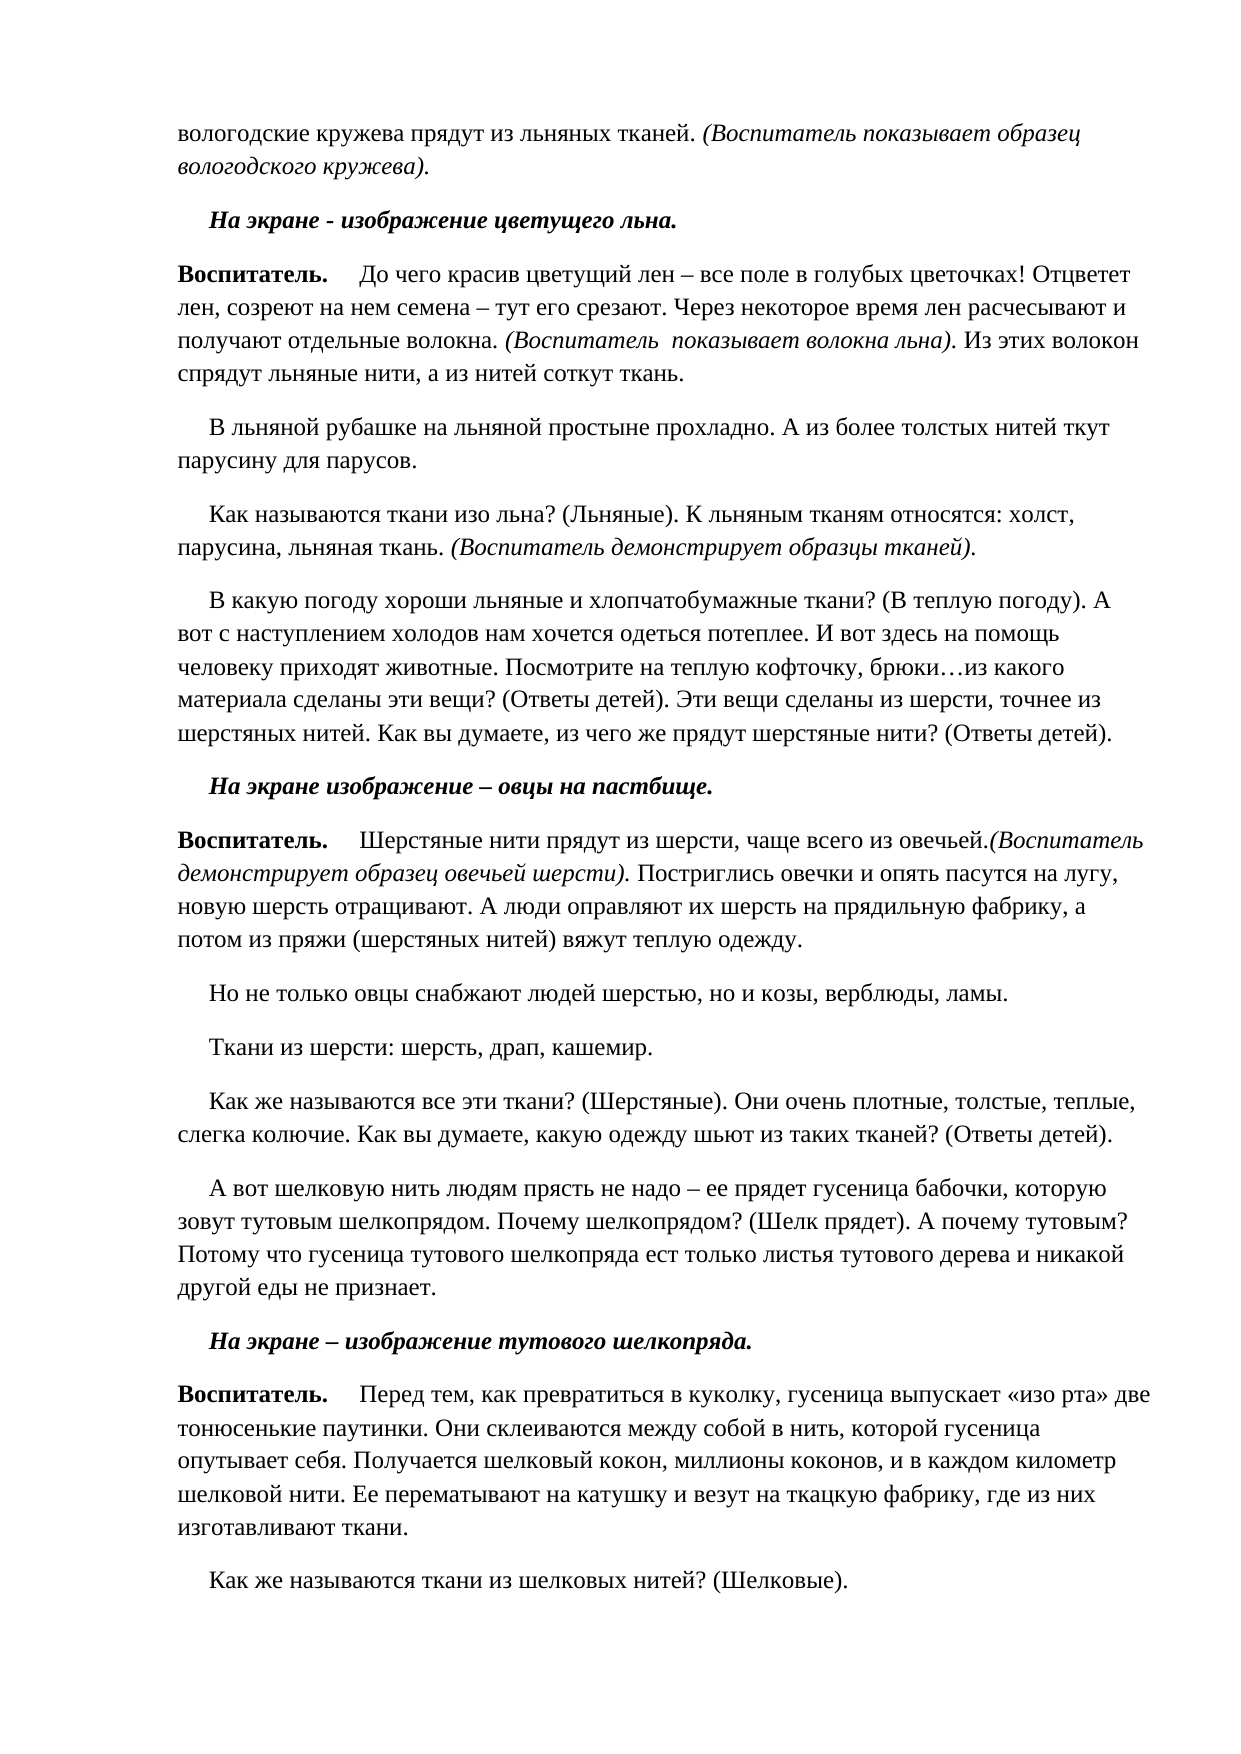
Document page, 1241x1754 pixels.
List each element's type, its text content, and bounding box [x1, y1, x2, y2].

text На экране – изображение тутового шелкопряда. [177, 1326, 1152, 1354]
text На экране изображение – овцы на пастбище. [177, 771, 1152, 800]
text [177, 118, 1152, 180]
text Воспитатель. Перед тем, как превратиться в куколку, гусеница выпускает «изо рта» две тонюсенькие паутинки. Они склеиваются между собой в нить, которой гусеница опутывает себя. Получается шелковый кокон, миллионы коконов, и в каждом километр шелковой нити. Ее перематывают на катушку и везут на ткацкую фабрику, где из них изготавливают ткани. [177, 1379, 1152, 1540]
text На экране - изображение цветущего льна. [177, 205, 1152, 234]
text Воспитатель. До чего красив цветущий лен – все поле в голубых цветочках! Отцветет лен, созреют на нем семена – тут его срезают. Через некоторое время лен расчесывают и получают отдельные волокна. (Воспитатель показывает волокна льна). Из этих волокон спрядут льняные нити, а из нитей соткут ткань. [177, 259, 1152, 387]
text Как же называются ткани из шелковых нитей? (Шелковые). [177, 1566, 1152, 1594]
text В льняной рубашке на льняной простыне прохладно. А из более толстых нитей ткут парусину для парусов. [177, 412, 1152, 473]
text Как же называются все эти ткани? (Шерстяные). Они очень плотные, толстые, теплые, слегка колючие. Как вы думаете, какую одежду шьют из таких тканей? (Ответы детей). [177, 1086, 1152, 1148]
text Воспитатель. Шерстяные нити прядут из шерсти, чаще всего из овечьей.(Воспитатель демонстрирует образец овечьей шерсти). Постриглись овечки и опять пасутся на лугу, новую шерсть отращивают. А люди оправляют их шерсть на прядильную фабрику, а потом из пряжи (шерстяных нитей) вяжут теплую одежду. [177, 825, 1152, 953]
text А вот шелковую нить людям прясть не надо – ее прядет гусеница бабочки, которую зовут тутовым шелкопрядом. Почему шелкопрядом? (Шелк прядет). А почему тутовым? Потому что гусеница тутового шелкопряда ест только листья тутового дерева и никакой другой еды не признает. [177, 1173, 1152, 1301]
text Как называются ткани изо льна? (Льняные). К льняным тканям относятся: холст, парусина, льняная ткань. (Воспитатель демонстрирует образцы тканей). [177, 499, 1152, 560]
text Ткани из шерсти: шерсть, драп, кашемир. [177, 1032, 1152, 1061]
text Но не только овцы снабжают людей шерстью, но и козы, верблюды, ламы. [177, 978, 1152, 1007]
text В какую погоду хороши льняные и хлопчатобумажные ткани? (В теплую погоду). А вот с наступлением холодов нам хочется одеться потеплее. И вот здесь на помощь человеку приходят животные. Посмотрите на теплую кофточку, брюки…из какого материала сделаны эти вещи? (Ответы детей). Эти вещи сделаны из шерсти, точнее из шерстяных нитей. Как вы думаете, из чего же прядут шерстяные нити? (Ответы детей). [177, 586, 1152, 746]
